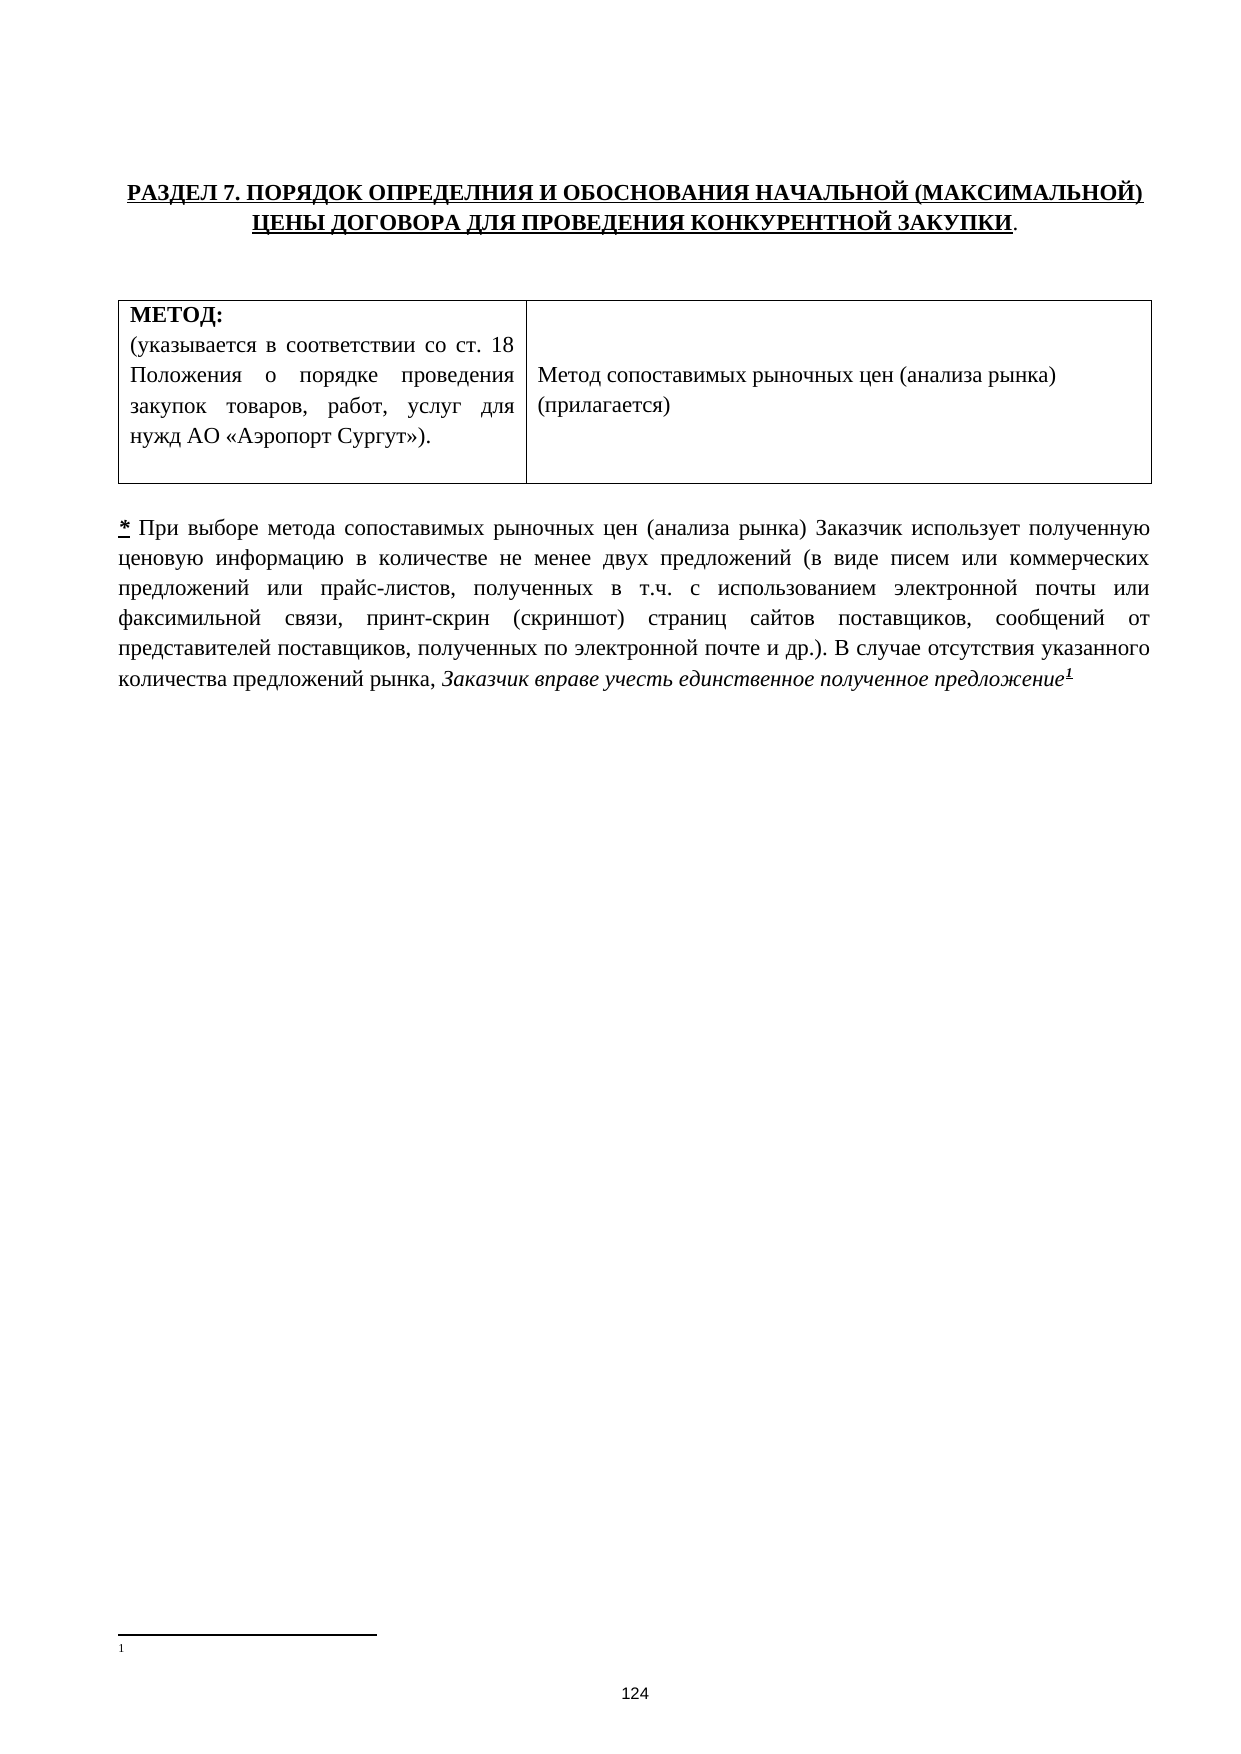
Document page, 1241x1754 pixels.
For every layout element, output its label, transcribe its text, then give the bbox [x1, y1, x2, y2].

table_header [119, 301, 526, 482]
text * При выборе метода сопоставимых рыночных цен (анализа рынка) Заказчик использует полученную ценовую информацию в количестве не менее двух предложений (в виде писем или коммерческих предложений или прайс-листов, полученных в т.ч. с использованием электронной почты или факсимильной связи, принт-скрин (скриншот) страниц сайтов поставщиков, сообщений от представителей поставщиков, полученных по электронной почте и др.). В случае отсутствия указанного количества предложений рынка, Заказчик вправе учесть единственное полученное предложение [118, 514, 1152, 691]
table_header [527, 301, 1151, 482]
text РАЗДЕЛ 7. ПОРЯДОК ОПРЕДЕЛНИЯ И ОБОСНОВАНИЯ НАЧАЛЬНОЙ (МАКСИМАЛЬНОЙ) ЦЕНЫ ДОГОВОРА ДЛЯ ПРОВЕДЕНИЯ КОНКУРЕНТНОЙ ЗАКУПКИ. [118, 179, 1152, 236]
